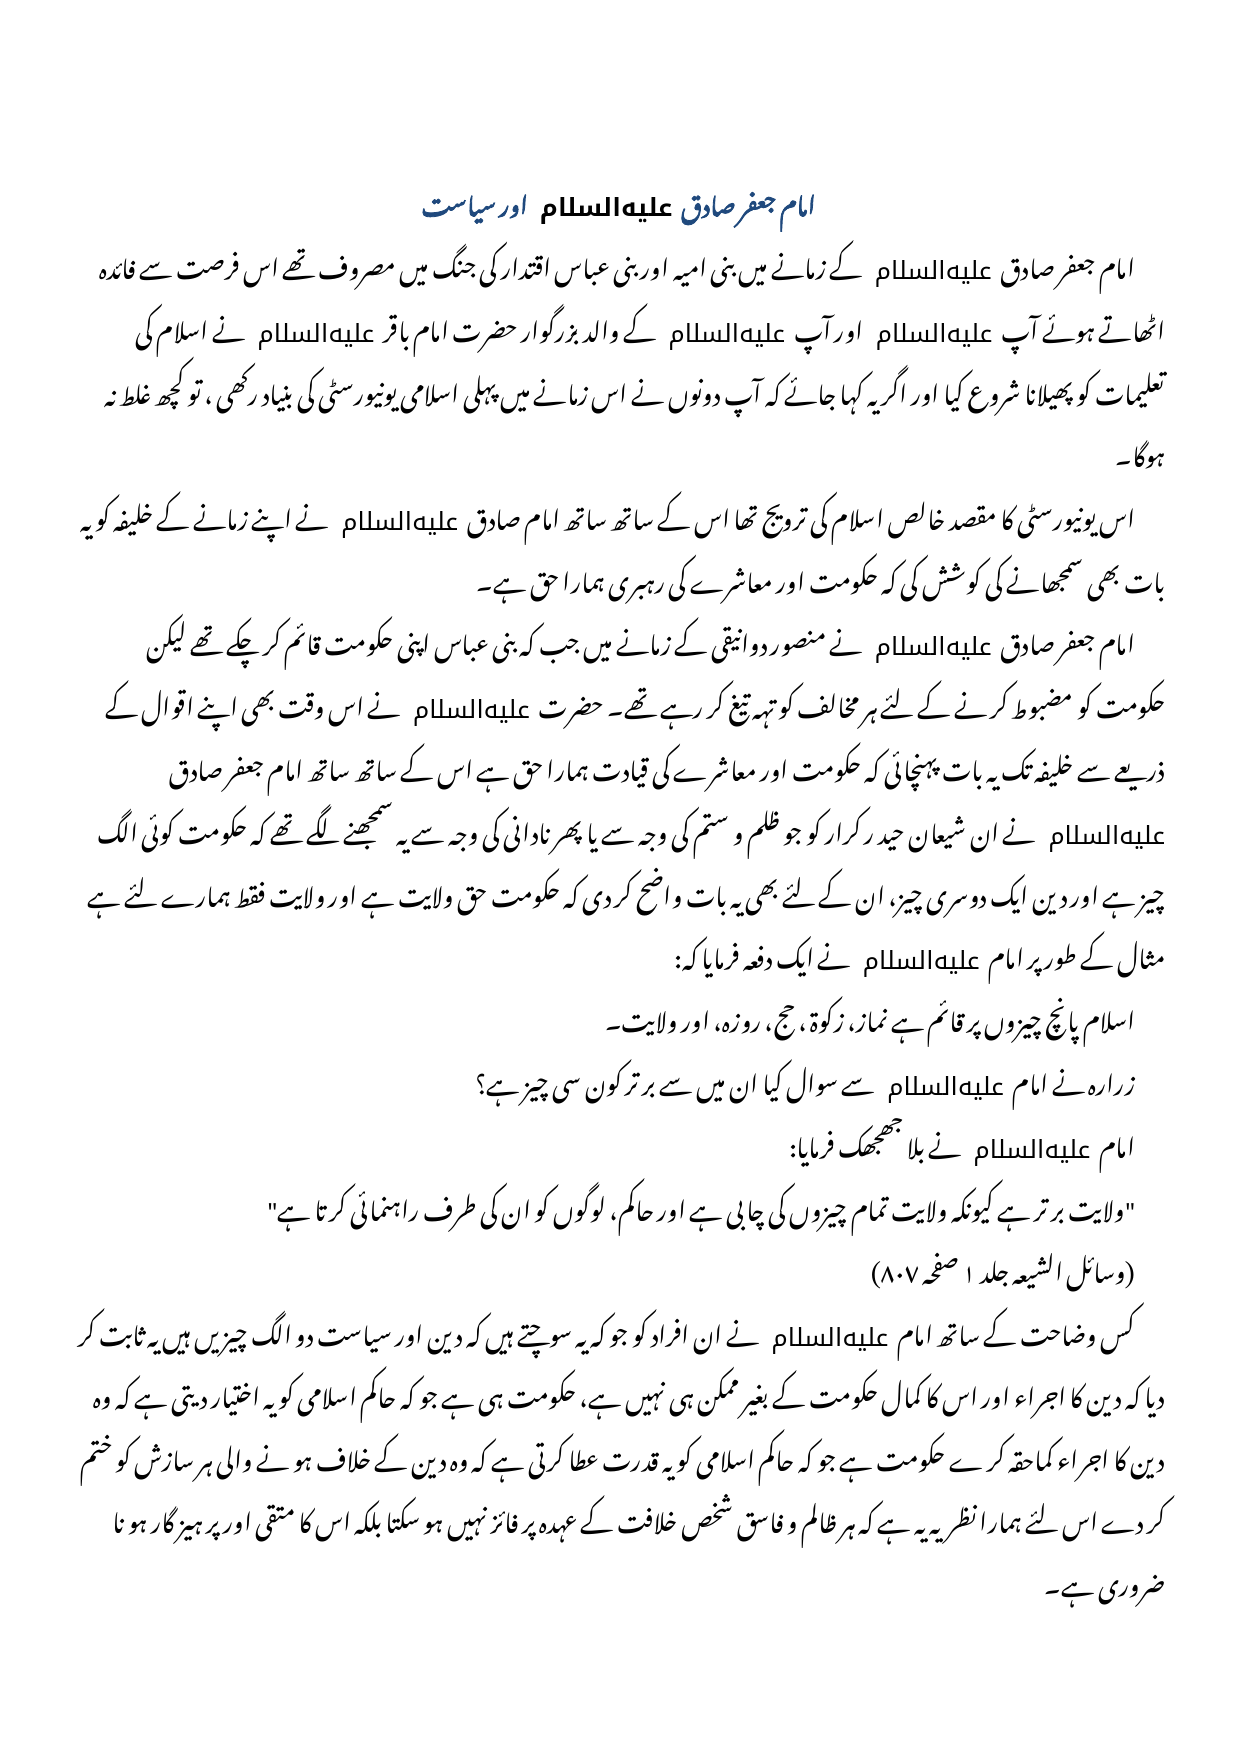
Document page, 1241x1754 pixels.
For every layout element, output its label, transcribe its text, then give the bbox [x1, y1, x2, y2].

text کس وضاحت کے ساتھ امام عليه‌السلام نے ان افراد کو جو کہ یہ سوچتے ہیں کہ دین اور سیاست دو الگ چیزیں ہیں یہ ثابت کر دیا کہ دین کا اجراء اور اس کا کمال حکومت کے بغیر ممکن ہی نہیں ہے، حکومت ہی ہے جو کہ حاکم اسلامی کو یہ اختیار دیتی ہے کہ وہ دین کا اجراء کماحقہ کر ے حکومت ہے جو کہ حاکم اسلامی کو یہ قدرت عطا کرتی ہے کہ وہ دین کے خلاف ہو نے والی ہر سازش کو ختم کر دے اس لئے ہمارا نظریہ یہ ہے کہ ہر ظالم و فاسق شخص خلافت کے عہدہ پر فائز نہیں ہو سکتا بلکہ اس کا متقی اور پر ہیز گار ہو نا ضروری ہے۔ [75, 1298, 1165, 1611]
text زرارہ نے امام عليه‌السلام سے سوال کیا ان میں سے بر تر کون سی چیز ہے؟ [75, 1047, 1165, 1110]
text اس یونیورسٹی کا مقصد خالص اسلام کی ترویج تھا اس کے ساتھ ساتھ امام صادق عليه‌السلام نے اپنے زمانے کے خلیفہ کو یہ بات بھی سمجھانے کی کوشش کی کہ حکومت اور معاشرے کی رہبری ہمارا حق ہے۔ [75, 482, 1165, 608]
text (وسائل الشیعہ جلد ۱ صفحہ ۸۰۷) [75, 1236, 1165, 1298]
text امام عليه‌السلام نے بلا جھجھک فرمایا: [75, 1110, 1165, 1173]
subtitle امام جعفر صادق عليه‌السلام اور سیاست [75, 106, 1165, 232]
text امام جعفر صادق عليه‌السلام نے منصور دوانیقی کے زمانے میں جب کہ بنی عباس اپنی حکومت قائم کر چکے تھے لیکن حکومت کو مضبوط کر نے کے لئے ہر مخالف کو تہہ تیغ کر رہے تھے۔ حضرت عليه‌السلام نے اس وقت بھی اپنے اقوال کے ذریعے سے خلیفہ تک یہ بات پہنچائی کہ حکومت اور معاشرے کی قیادت ہمارا حق ہے اس کے ساتھ ساتھ امام جعفر صادق عليه‌السلام نے ان شیعان حید ر کرار کو جو ظلم و ستم کی وجہ سے یا پھر نادانی کی وجہ سے یہ سمجھنے لگے تھے کہ حکومت کوئی الگ چیز ہے اور دین ایک دوسری چیز، ان کے لئے بھی یہ بات واضح کر دی کہ حکومت حق ولایت ہے اور ولایت فقط ہمارے لئے ہے مثال کے طور پر امام عليه‌السلام نے ایک دفعہ فرمایا کہ: [75, 608, 1165, 985]
text امام جعفر صادق عليه‌السلام کے زمانے میں بنی امیہ اور بنی عباس اقتدار کی جنگ میں مصروف تھے اس فرصت سے فائدہ اٹھاتے ہوئے آپ عليه‌السلام اور آپ عليه‌السلام کے والد بزرگوار حضرت امام باقر عليه‌السلام نے اسلام کی تعلیمات کو پھیلانا شروع کیا اور اگر یہ کہا جائے کہ آپ دونوں نے اس زمانے میں پہلی اسلامی یونیورسٹی کی بنیاد رکھی ، تو کچھ غلط نہ ہوگا۔ [75, 232, 1165, 482]
text اسلام پانچ چیزوں پر قائم ہے نماز، زکوة ، حج، روزہ، اور ولایت۔ [75, 985, 1165, 1047]
text "ولایت بر تر ہے کیونکہ ولایت تمام چیزوں کی چابی ہے اور حاکم، لوگوں کو ان کی طرف راہنمائی کر تا ہے" [75, 1173, 1165, 1236]
